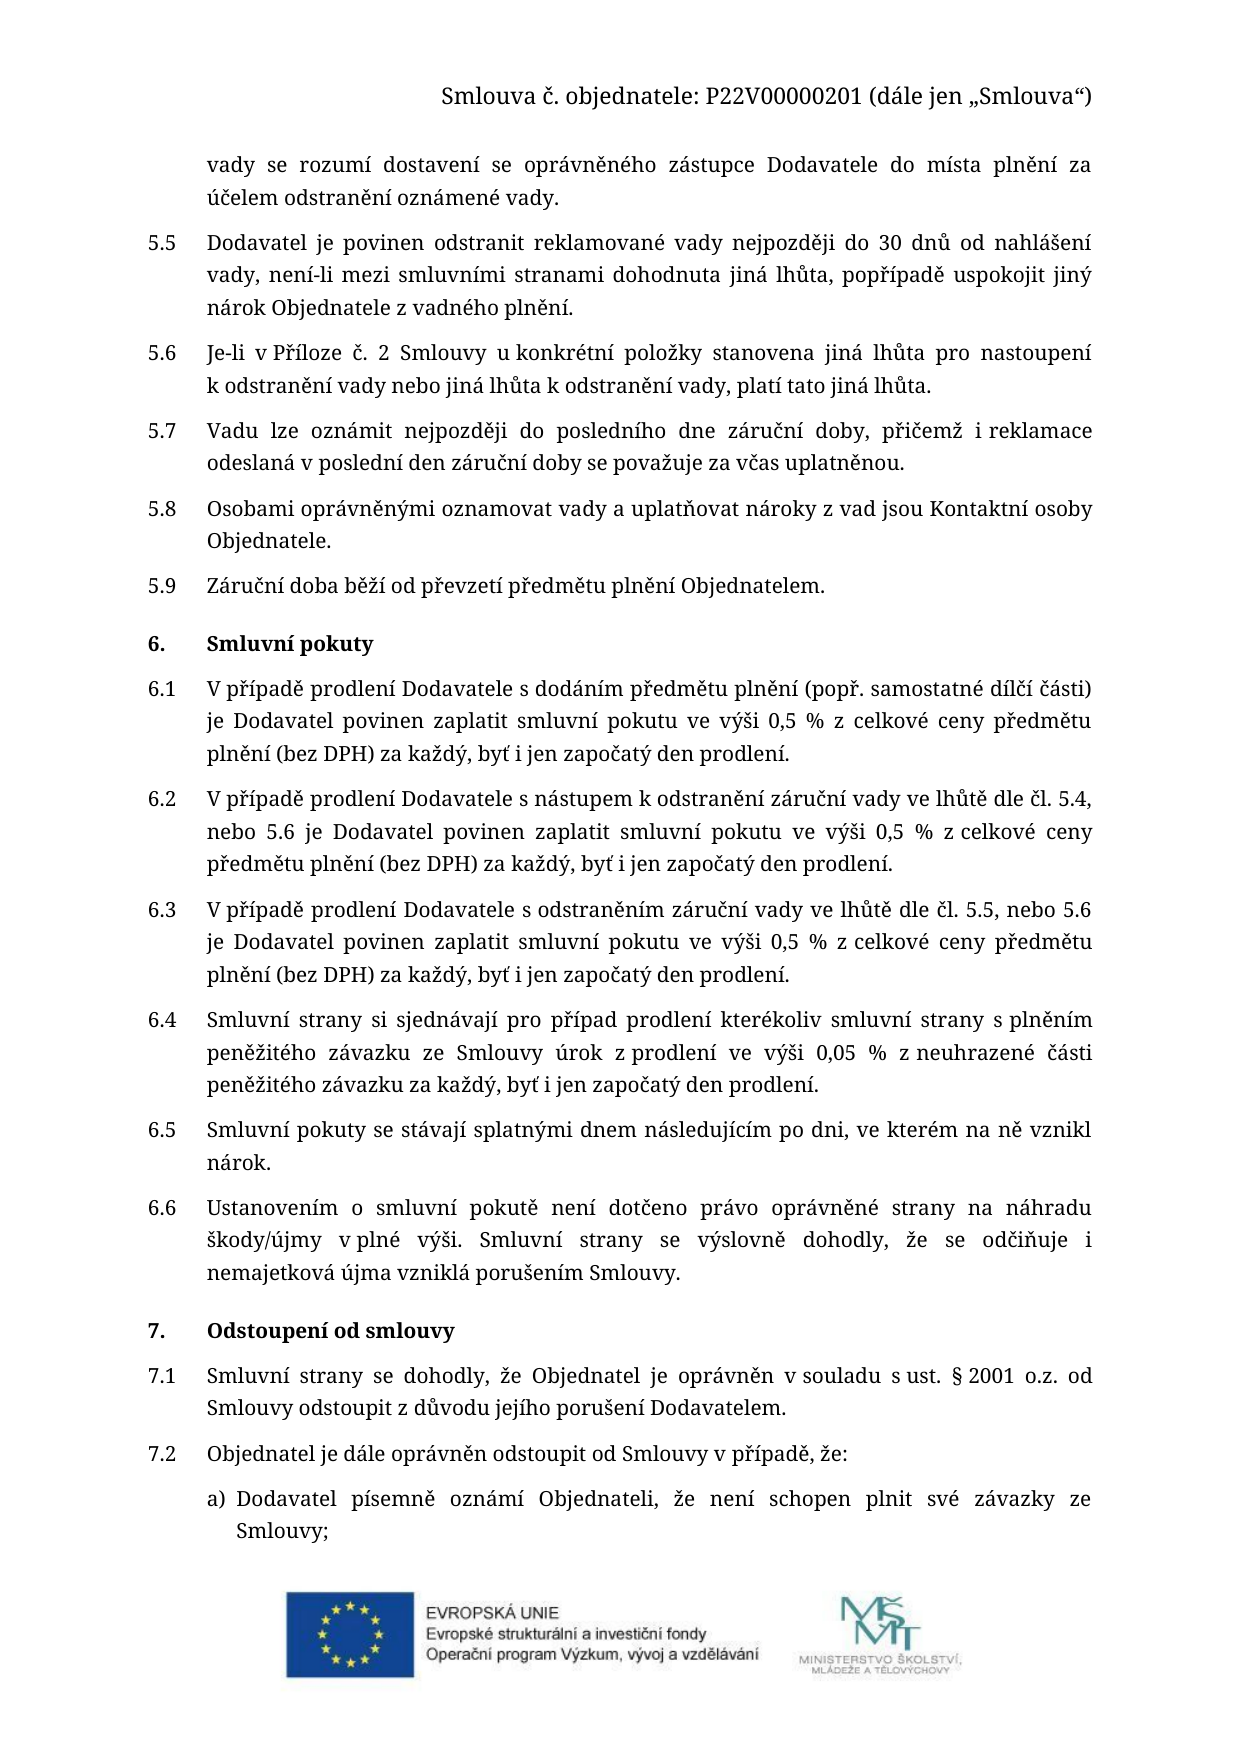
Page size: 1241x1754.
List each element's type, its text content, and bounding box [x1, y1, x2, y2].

list V případě prodlení Dodavatele s odstraněním záruční vady ve lhůtě dle čl. 5.5, nebo 5.6 je Dodavatel povinen zaplatit smluvní pokutu ve výši 0,5 % z celkové ceny předmětu plnění (bez DPH) za každý, byť i jen započatý den prodlení. [148, 895, 1093, 988]
list V případě prodlení Dodavatele s nástupem k odstranění záruční vady ve lhůtě dle čl. 5.4, nebo 5.6 je Dodavatel povinen zaplatit smluvní pokutu ve výši 0,5 % z celkové ceny předmětu plnění (bez DPH) za každý, byť i jen započatý den prodlení. [148, 784, 1093, 878]
list Smluvní pokuty se stávají splatnými dnem následujícím po dni, ve kterém na ně vznikl nárok. [148, 1115, 1093, 1176]
list Objednatel je dále oprávněn odstoupit od Smlouvy v případě, že: [148, 1439, 1093, 1467]
list V případě prodlení Dodavatele s dodáním předmětu plnění (popř. samostatné dílčí části) je Dodavatel povinen zaplatit smluvní pokutu ve výši 0,5 % z celkové ceny předmětu plnění (bez DPH) za každý, byť i jen započatý den prodlení. [148, 674, 1093, 768]
list Osobami oprávněnými oznamovat vady a uplatňovat nároky z vad jsou Kontaktní osoby Objednatele. [148, 494, 1093, 555]
list Dodavatel písemně oznámí Objednateli, že není schopen plnit své závazky ze Smlouvy; [207, 1484, 1093, 1545]
list Smluvní pokuty [148, 629, 1093, 657]
list Záruční doba běží od převzetí předmětu plnění Objednatelem. [148, 571, 1093, 600]
list Smluvní strany si sjednávají pro případ prodlení kterékoliv smluvní strany s plněním peněžitého závazku ze Smlouvy úrok z prodlení ve výši 0,05 % z neuhrazené části peněžitého závazku za každý, byť i jen započatý den prodlení. [148, 1005, 1093, 1099]
list Smluvní strany se dohodly, že Objednatel je oprávněn v souladu s ust. § 2001 o.z. od Smlouvy odstoupit z důvodu jejího porušení Dodavatelem. [148, 1361, 1093, 1422]
list Dodavatel je povinen odstranit reklamované vady nejpozději do 30 dnů od nahlášení vady, není-li mezi smluvními stranami dohodnuta jiná lhůta, popřípadě uspokojit jiný nárok Objednatele z vadného plnění. [148, 228, 1093, 322]
list Vadu lze oznámit nejpozději do posledního dne záruční doby, přičemž i reklamace odeslaná v poslední den záruční doby se považuje za včas uplatněnou. [148, 416, 1093, 477]
list Odstoupení od smlouvy [148, 1316, 1093, 1344]
picture [242, 1552, 999, 1720]
list Je-li v Příloze č. 2 Smlouvy u konkrétní položky stanovena jiná lhůta pro nastoupení k odstranění vady nebo jiná lhůta k odstranění vady, platí tato jiná lhůta. [148, 338, 1093, 399]
list Ustanovením o smluvní pokutě není dotčeno právo oprávněné strany na náhradu škody/újmy v plné výši. Smluvní strany se výslovně dohodly, že se odčiňuje i nemajetková újma vzniklá porušením Smlouvy. [148, 1193, 1093, 1287]
